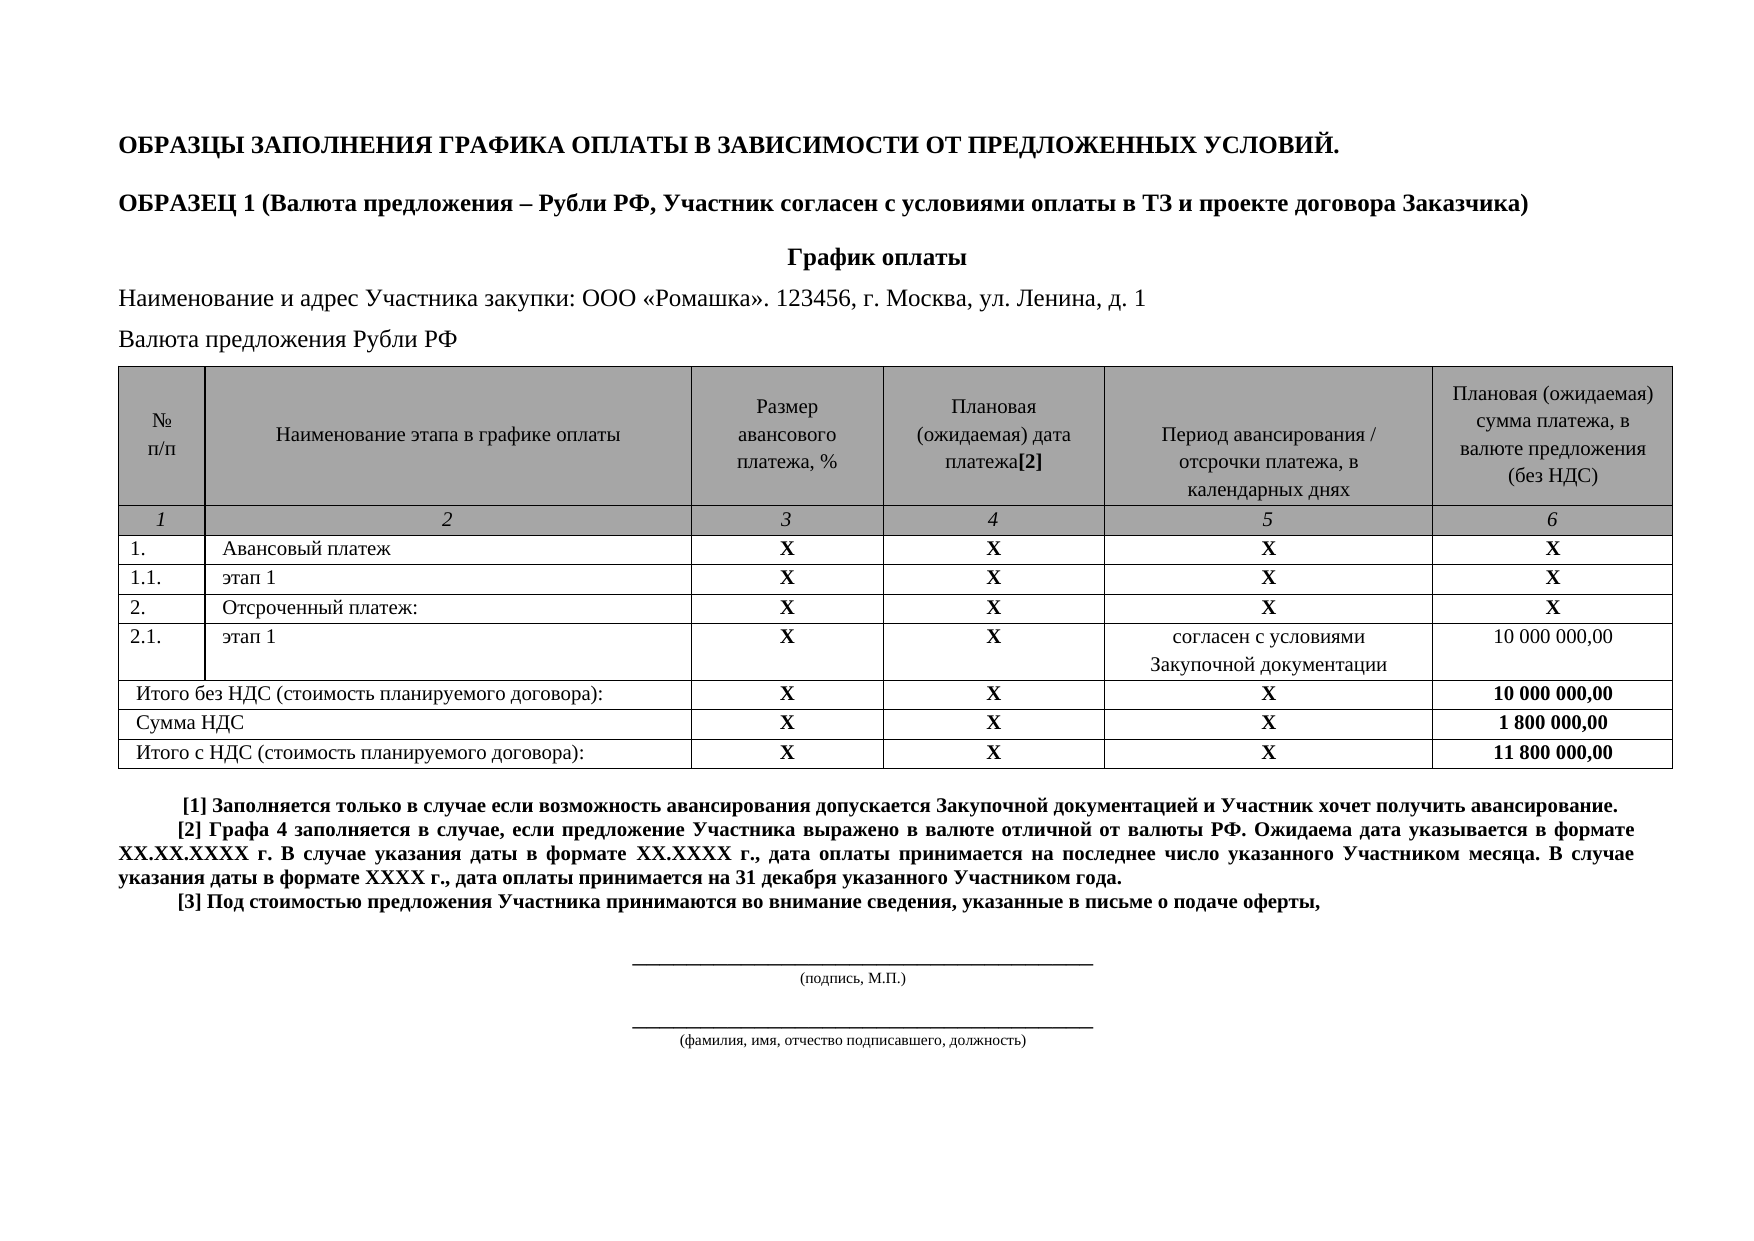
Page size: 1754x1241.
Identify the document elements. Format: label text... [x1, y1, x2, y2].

table_cell X [884, 565, 1104, 593]
table_cell этап 1 [206, 565, 691, 593]
table_cell X [692, 595, 883, 623]
table_cell X [884, 710, 1104, 739]
text ОБРАЗЦЫ ЗАПОЛНЕНИЯ ГРАФИКА ОПЛАТЫ В ЗАВИСИМОСТИ ОТ ПРЕДЛОЖЕННЫХ УСЛОВИЙ. [118, 131, 1636, 159]
table_header Период авансирования / отсрочки платежа, в календарных днях [1105, 367, 1432, 505]
table_cell Авансовый платеж [206, 536, 691, 564]
table_cell 5 [1105, 506, 1432, 535]
table_cell Сумма НДС [119, 710, 691, 739]
table_cell 4 [884, 506, 1104, 535]
table_cell X [692, 740, 883, 768]
text [1] Заполняется только в случае если возможность авансирования допускается Закупочной документацией и Участник хочет получить авансирование. [118, 793, 1636, 817]
table_header № п/п [119, 367, 204, 505]
table_cell 2.1. [119, 624, 204, 680]
table_cell X [884, 681, 1104, 709]
table_cell X [884, 740, 1104, 768]
table_cell Итого без НДС (стоимость планируемого договора): [119, 681, 691, 709]
table_cell 1 [119, 506, 204, 535]
table_cell X [884, 536, 1104, 564]
table_cell X [1433, 595, 1672, 623]
table_cell 1.1. [119, 565, 204, 593]
table_cell Итого с НДС (стоимость планируемого договора): [119, 740, 691, 768]
table_cell X [1105, 536, 1432, 564]
table_cell 3 [692, 506, 883, 535]
table_cell 2. [119, 595, 204, 623]
table_cell этап 1 [206, 624, 691, 680]
table_cell X [692, 624, 883, 680]
table_cell 10 000 000,00 [1433, 681, 1672, 709]
table_cell X [1105, 710, 1432, 739]
table_cell X [1105, 740, 1432, 768]
table_cell X [1433, 565, 1672, 593]
table_header __________________________________ (подпись, М.П.) [602, 938, 1104, 1000]
table_cell Отсроченный платеж: [206, 595, 691, 623]
text Наименование и адрес Участника закупки: ООО «Ромашка». 123456, г. Москва, ул. Ленина, д. 1 [118, 283, 1636, 312]
table_cell 6 [1433, 506, 1672, 535]
table_cell X [1105, 681, 1432, 709]
table_cell согласен с условиями Закупочной документации [1105, 624, 1432, 680]
table_header Размер авансового платежа, % [692, 367, 883, 505]
table_cell X [692, 565, 883, 593]
table_cell 1. [119, 536, 204, 564]
text ОБРАЗЕЦ 1 (Валюта предложения – Рубли РФ, Участник согласен с условиями оплаты в ТЗ и проекте договора Заказчика) [118, 188, 1636, 217]
table_header Наименование этапа в графике оплаты [206, 367, 691, 505]
table_cell X [884, 624, 1104, 680]
table_cell X [1105, 595, 1432, 623]
text Валюта предложения Рубли РФ [118, 324, 1636, 353]
table_cell 1 800 000,00 [1433, 710, 1672, 739]
table_cell 2 [206, 506, 691, 535]
table_cell 10 000 000,00 [1433, 624, 1672, 680]
table_cell X [1105, 565, 1432, 593]
table_cell X [692, 710, 883, 739]
table_header Плановая (ожидаемая) сумма платежа, в валюте предложения (без НДС) [1433, 367, 1672, 505]
table_cell X [692, 681, 883, 709]
text [2] Графа 4 заполняется в случае, если предложение Участника выражено в валюте отличной от валюты РФ. Ожидаема дата указывается в формате XX.XX.XXXX г. В случае указания даты в формате XX.XXXX г., дата оплаты принимается на последнее число указанного Участником месяца. В случае указания даты в формате XXXX г., дата оплаты принимается на 31 декабря указанного Участником года. [118, 817, 1636, 889]
table_cell X [884, 595, 1104, 623]
table_cell 11 800 000,00 [1433, 740, 1672, 768]
text График оплаты [118, 242, 1636, 271]
table_cell X [692, 536, 883, 564]
table_header Плановая (ожидаемая) дата платежа[2] [884, 367, 1104, 505]
table_cell X [1433, 536, 1672, 564]
table_cell __________________________________ (фамилия, имя, отчество подписавшего, должность) [602, 1000, 1104, 1062]
text [3] Под стоимостью предложения Участника принимаются во внимание сведения, указанные в письме о подаче оферты, [118, 889, 1636, 913]
